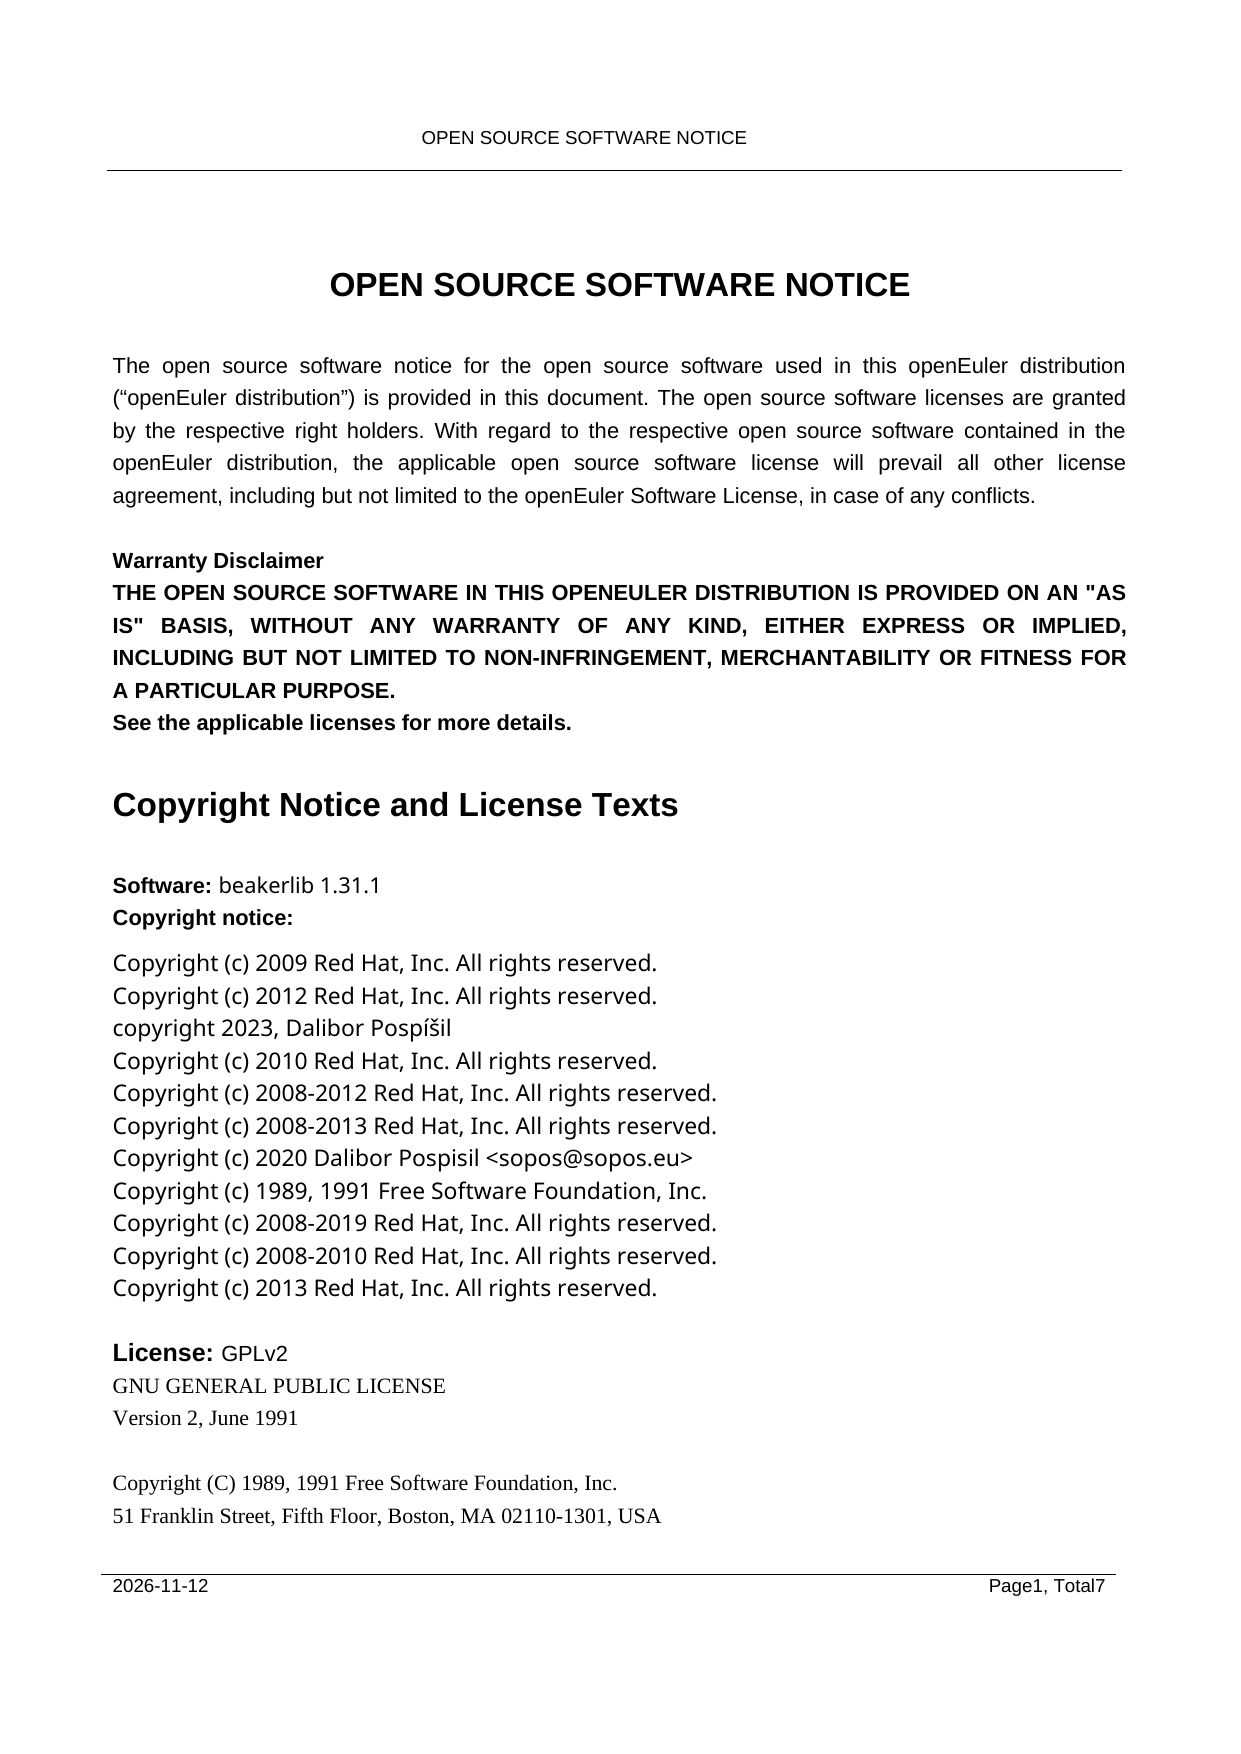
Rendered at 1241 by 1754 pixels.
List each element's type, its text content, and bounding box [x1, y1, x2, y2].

text THE OPEN SOURCE SOFTWARE IN THIS OPENEULER DISTRIBUTION IS PROVIDED ON AN "AS IS" BASIS, WITHOUT ANY WARRANTY OF ANY KIND, EITHER EXPRESS OR IMPLIED, INCLUDING BUT NOT LIMITED TO NON-INFRINGEMENT, MERCHANTABILITY OR FITNESS FOR A PARTICULAR PURPOSE. See the applicable licenses for more details. [112, 576, 1128, 739]
text The open source software notice for the open source software used in this openEuler distribution (“openEuler distribution”) is provided in this document. The open source software licenses are granted by the respective right holders. With regard to the respective open source software contained in the openEuler distribution, the applicable open source software license will prevail all other license agreement, including but not limited to the openEuler Software License, in case of any conflicts. [112, 349, 1128, 511]
text Copyright (c) 2009 Red Hat, Inc. All rights reserved. Copyright (c) 2012 Red Hat, Inc. All rights reserved. copyright 2023, Dalibor Pospíšil Copyright (c) 2010 Red Hat, Inc. All rights reserved. Copyright (c) 2008-2012 Red Hat, Inc. All rights reserved. Copyright (c) 2008-2013 Red Hat, Inc. All rights reserved. Copyright (c) 2020 Dalibor Pospisil <sopos@sopos.eu> Copyright (c) 1989, 1991 Free Software Foundation, Inc. Copyright (c) 2008-2019 Red Hat, Inc. All rights reserved. Copyright (c) 2008-2010 Red Hat, Inc. All rights reserved. Copyright (c) 2013 Red Hat, Inc. All rights reserved. [112, 947, 1128, 1337]
text Copyright Notice and License Texts [112, 771, 1128, 836]
title Software: beakerlib 1.31.1 [112, 869, 1128, 901]
text License: GPLv2 [112, 1337, 1128, 1369]
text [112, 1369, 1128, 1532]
text Warranty Disclaimer [112, 544, 1128, 576]
text Copyright notice: [112, 901, 1128, 934]
text OPEN SOURCE SOFTWARE NOTICE [112, 251, 1128, 316]
